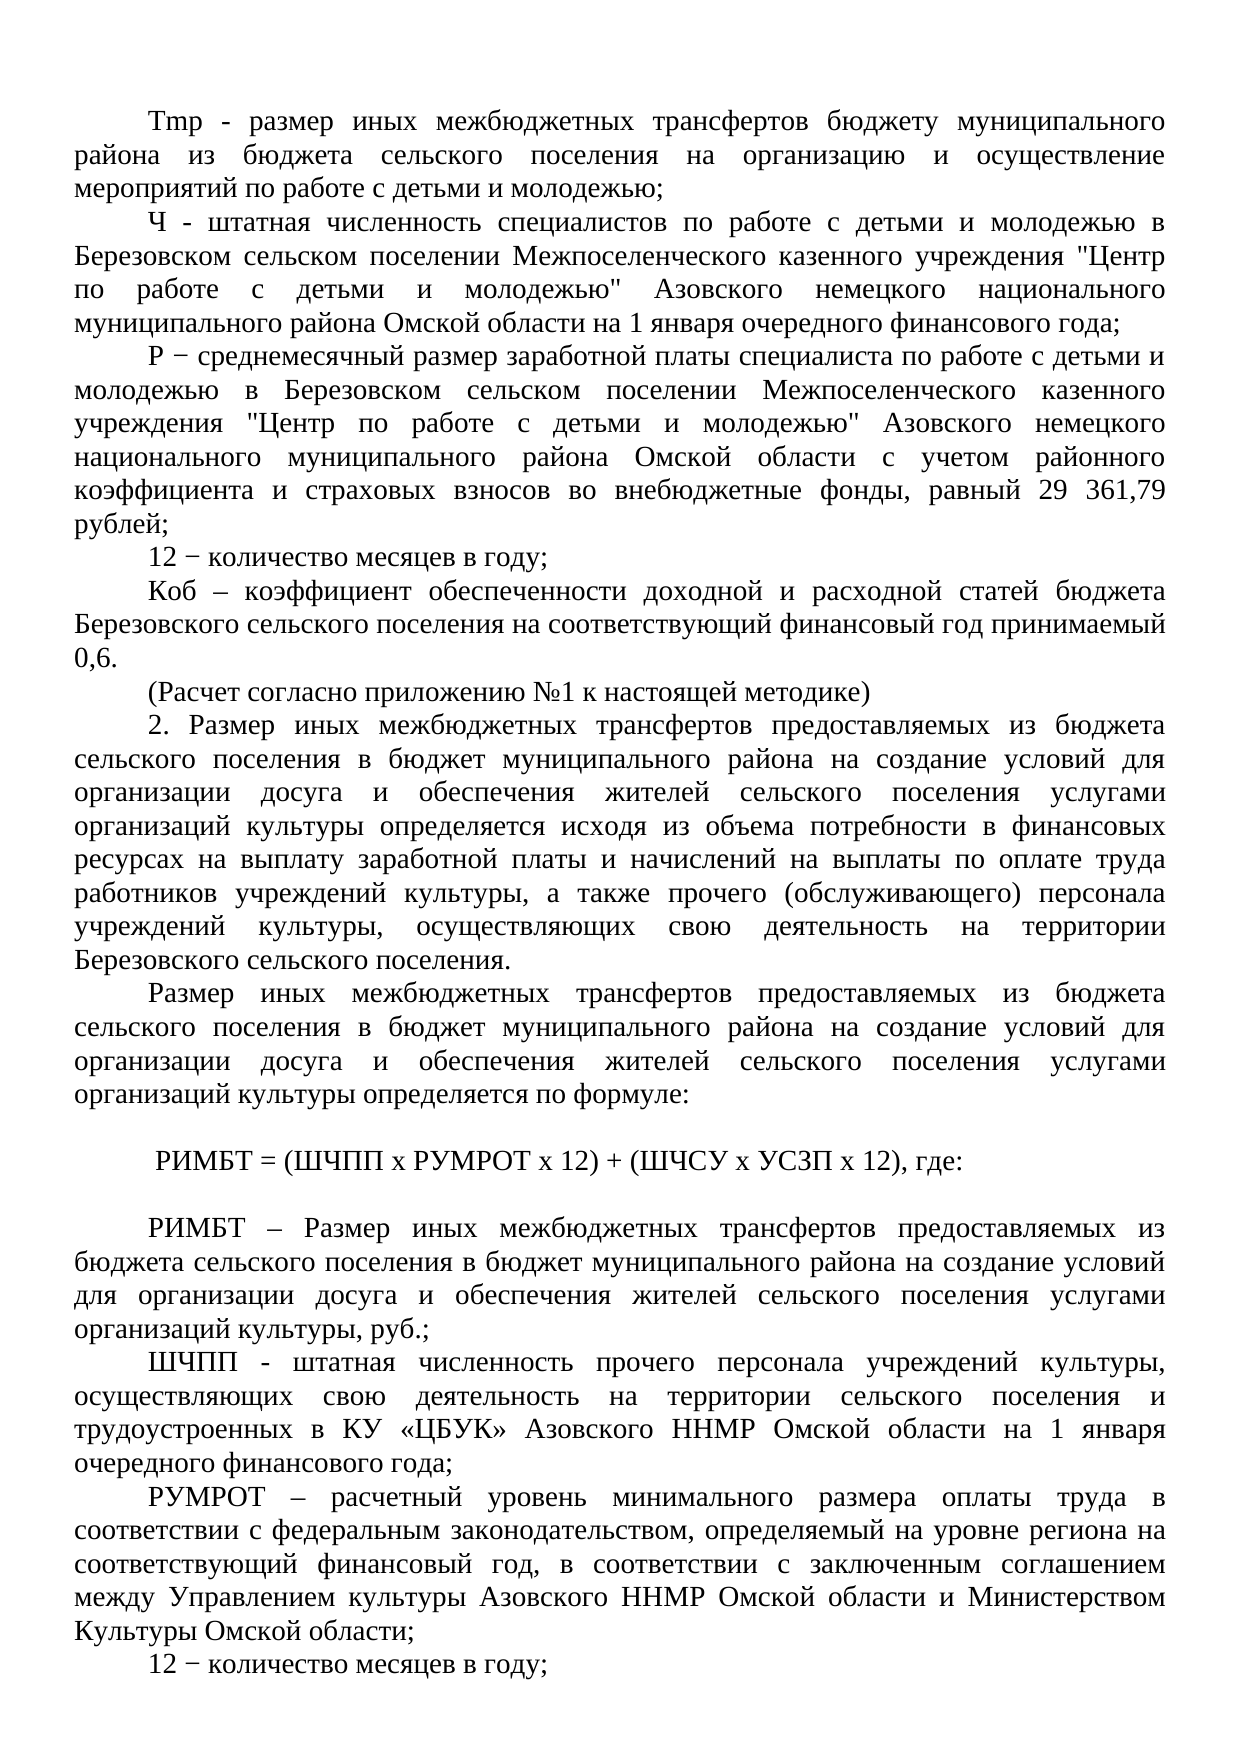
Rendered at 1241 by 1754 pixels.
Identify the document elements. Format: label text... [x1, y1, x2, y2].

text РИМБТ = (ШЧПП х РУМРОТ х 12) + (ШЧСУ х УСЗП х 12), где: [74, 1143, 1167, 1177]
text ШЧПП - штатная численность прочего персонала учреждений культуры, осуществляющих свою деятельность на территории сельского поселения и трудоустроенных в КУ «ЦБУК» Азовского ННМР Омской области на 1 января очередного финансового года; [74, 1344, 1167, 1479]
text Размер иных межбюджетных трансфертов предоставляемых из бюджета сельского поселения в бюджет муниципального района на создание условий для организации досуга и обеспечения жителей сельского поселения услугами организаций культуры определяется по формуле: [74, 976, 1167, 1110]
text Коб – коэффициент обеспеченности доходной и расходной статей бюджета Березовского сельского поселения на соответствующий финансовый год принимаемый 0,6. [74, 573, 1167, 674]
text (Расчет согласно приложению №1 к настоящей методике) [74, 674, 1167, 707]
text РУМРОТ – расчетный уровень минимального размера оплаты труда в соответствии с федеральным законодательством, определяемый на уровне региона на соответствующий финансовый год, в соответствии с заключенным соглашением между Управлением культуры Азовского ННМР Омской области и Министерством Культуры Омской области; [74, 1479, 1167, 1646]
text Ч - штатная численность специалистов по работе с детьми и молодежью в Березовском сельском поселении Межпоселенческого казенного учреждения "Центр по работе с детьми и молодежью" Азовского немецкого национального муниципального района Омской области на 1 января очередного финансового года; [74, 204, 1167, 338]
text Tmp - размер иных межбюджетных трансфертов бюджету муниципального района из бюджета сельского поселения на организацию и осуществление мероприятий по работе с детьми и молодежью; [74, 103, 1167, 204]
text 2. Размер иных межбюджетных трансфертов предоставляемых из бюджета сельского поселения в бюджет муниципального района на создание условий для организации досуга и обеспечения жителей сельского поселения услугами организаций культуры определяется исходя из объема потребности в финансовых ресурсах на выплату заработной платы и начислений на выплаты по оплате труда работников учреждений культуры, а также прочего (обслуживающего) персонала учреждений культуры, осуществляющих свою деятельность на территории Березовского сельского поселения. [74, 707, 1167, 976]
text 12 − количество месяцев в году; [74, 1646, 1167, 1680]
text РИМБТ – Размер иных межбюджетных трансфертов предоставляемых из бюджета сельского поселения в бюджет муниципального района на создание условий для организации досуга и обеспечения жителей сельского поселения услугами организаций культуры, руб.; [74, 1210, 1167, 1344]
text Р − среднемесячный размер заработной платы специалиста по работе с детьми и молодежью в Березовском сельском поселении Межпоселенческого казенного учреждения "Центр по работе с детьми и молодежью" Азовского немецкого национального муниципального района Омской области с учетом районного коэффициента и страховых взносов во внебюджетные фонды, равный 29 361,79 рублей; [74, 338, 1167, 539]
text 12 − количество месяцев в году; [74, 539, 1167, 573]
